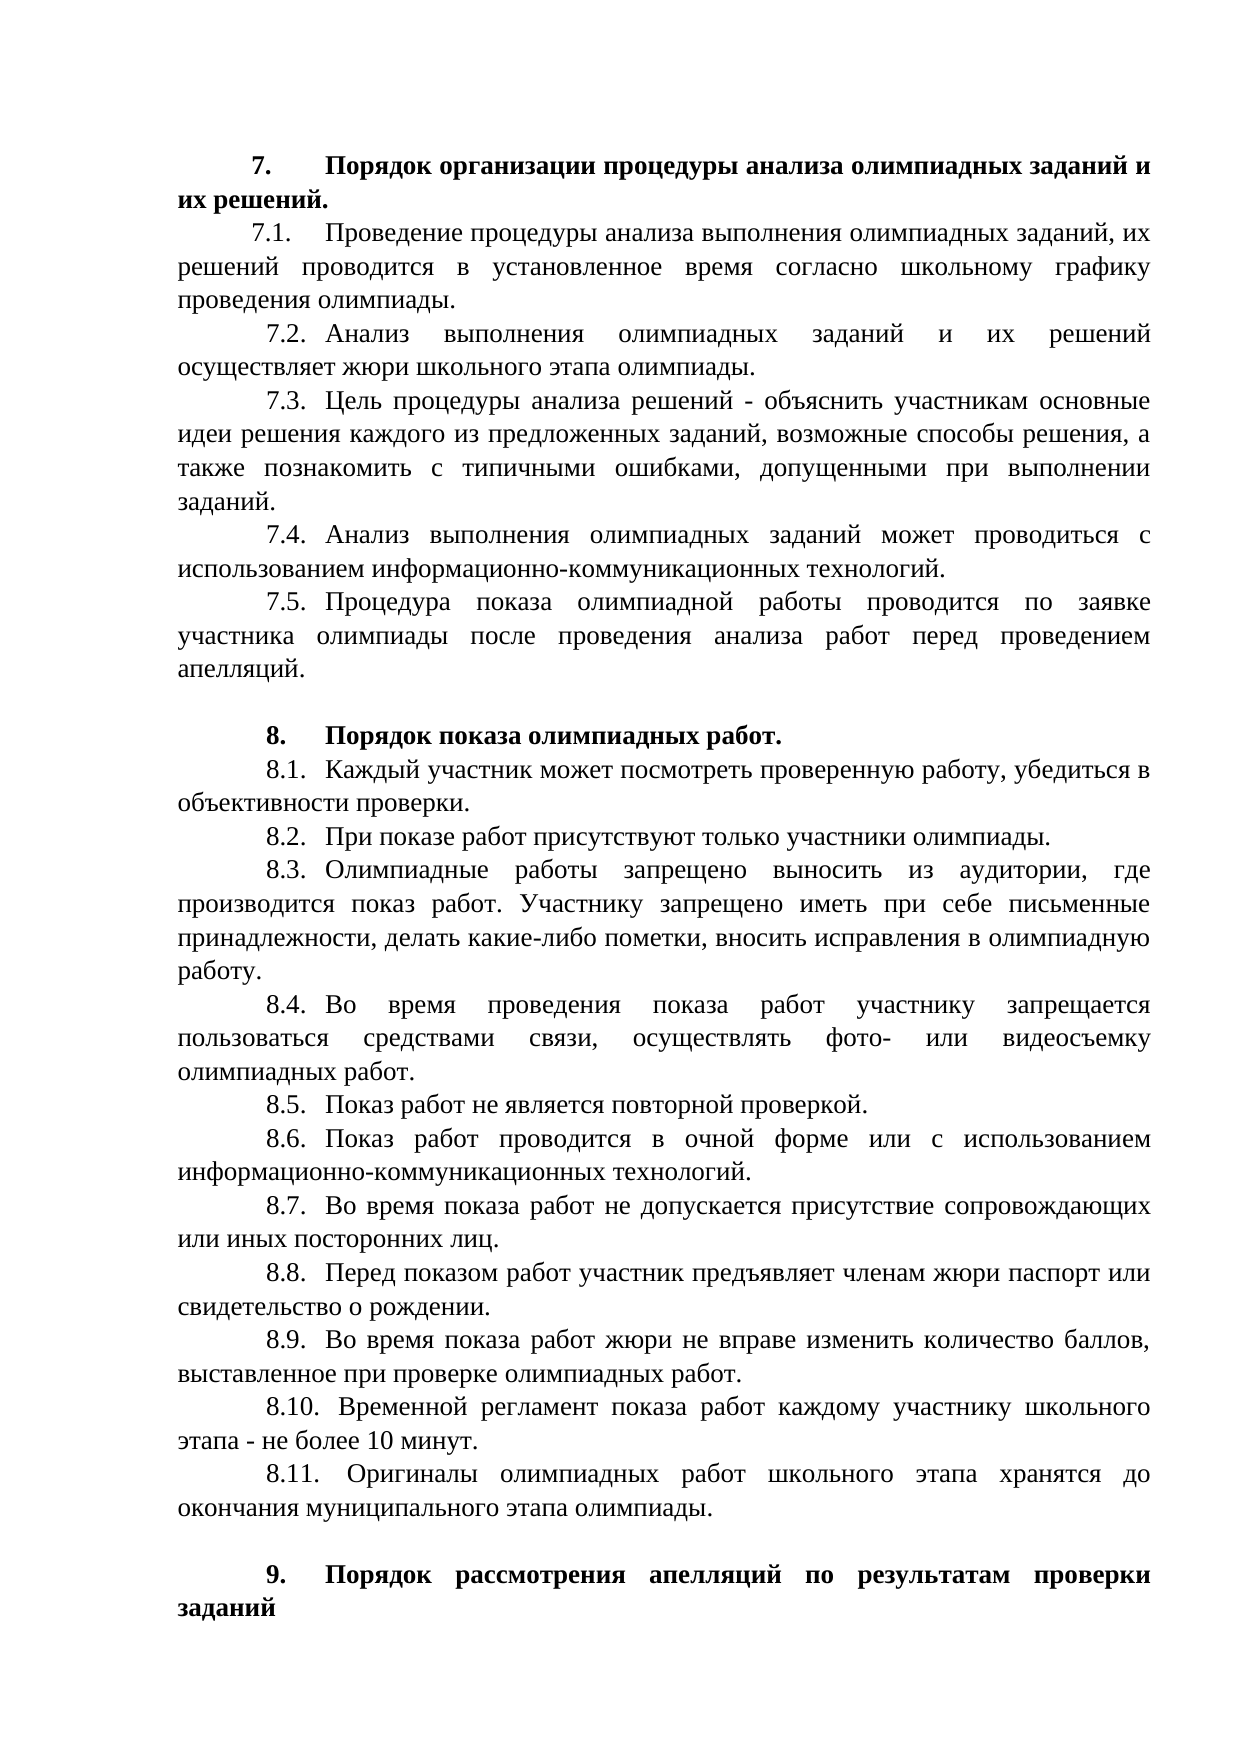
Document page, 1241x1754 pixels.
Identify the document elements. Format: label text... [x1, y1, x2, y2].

list Во время проведения показа работ участнику запрещается пользоваться средствами связи, осуществлять фото- или видеосъемку олимпиадных работ. [177, 988, 1152, 1086]
list Анализ выполнения олимпиадных заданий может проводиться с использованием информационно-коммуникационных технологий. [177, 518, 1152, 583]
list При показе работ присутствуют только участники олимпиады. [222, 820, 1152, 851]
list Анализ выполнения олимпиадных заданий и их решений осуществляет жюри школьного этапа олимпиады. [177, 317, 1152, 382]
list Во время показа работ жюри не вправе изменить количество баллов, выставленное при проверке олимпиадных работ. [177, 1323, 1152, 1388]
list Оригиналы олимпиадных работ школьного этапа хранятся до окончания муниципального этапа олимпиады. [177, 1457, 1152, 1522]
list Во время показа работ не допускается присутствие сопровождающих или иных посторонних лиц. [177, 1189, 1152, 1254]
list Порядок рассмотрения апелляций по результатам проверки заданий [177, 1558, 1152, 1623]
list Временной регламент показа работ каждому участнику школьного этапа - не более 10 минут. [177, 1390, 1152, 1455]
list Порядок организации процедуры анализа олимпиадных заданий и их решений. [177, 149, 1152, 214]
list Показ работ проводится в очной форме или с использованием информационно-коммуникационных технологий. [177, 1122, 1152, 1187]
list Перед показом работ участник предъявляет членам жюри паспорт или свидетельство о рождении. [177, 1256, 1152, 1321]
list Показ работ не является повторной проверкой. [222, 1088, 1152, 1119]
list Олимпиадные работы запрещено выносить из аудитории, где производится показ работ. Участнику запрещено иметь при себе письменные принадлежности, делать какие-либо пометки, вносить исправления в олимпиадную работу. [177, 854, 1152, 985]
list Цель процедуры анализа решений - объяснить участникам основные идеи решения каждого из предложенных заданий, возможные способы решения, а также познакомить с типичными ошибками, допущенными при выполнении заданий. [177, 384, 1152, 516]
list Каждый участник может посмотреть проверенную работу, убедиться в объективности проверки. [177, 753, 1152, 818]
list Проведение процедуры анализа выполнения олимпиадных заданий, их решений проводится в установленное время согласно школьному графику проведения олимпиады. [177, 216, 1152, 314]
list Порядок показа олимпиадных работ. [177, 719, 1152, 751]
list Процедура показа олимпиадной работы проводится по заявке участника олимпиады после проведения анализа работ перед проведением апелляций. [177, 585, 1152, 683]
